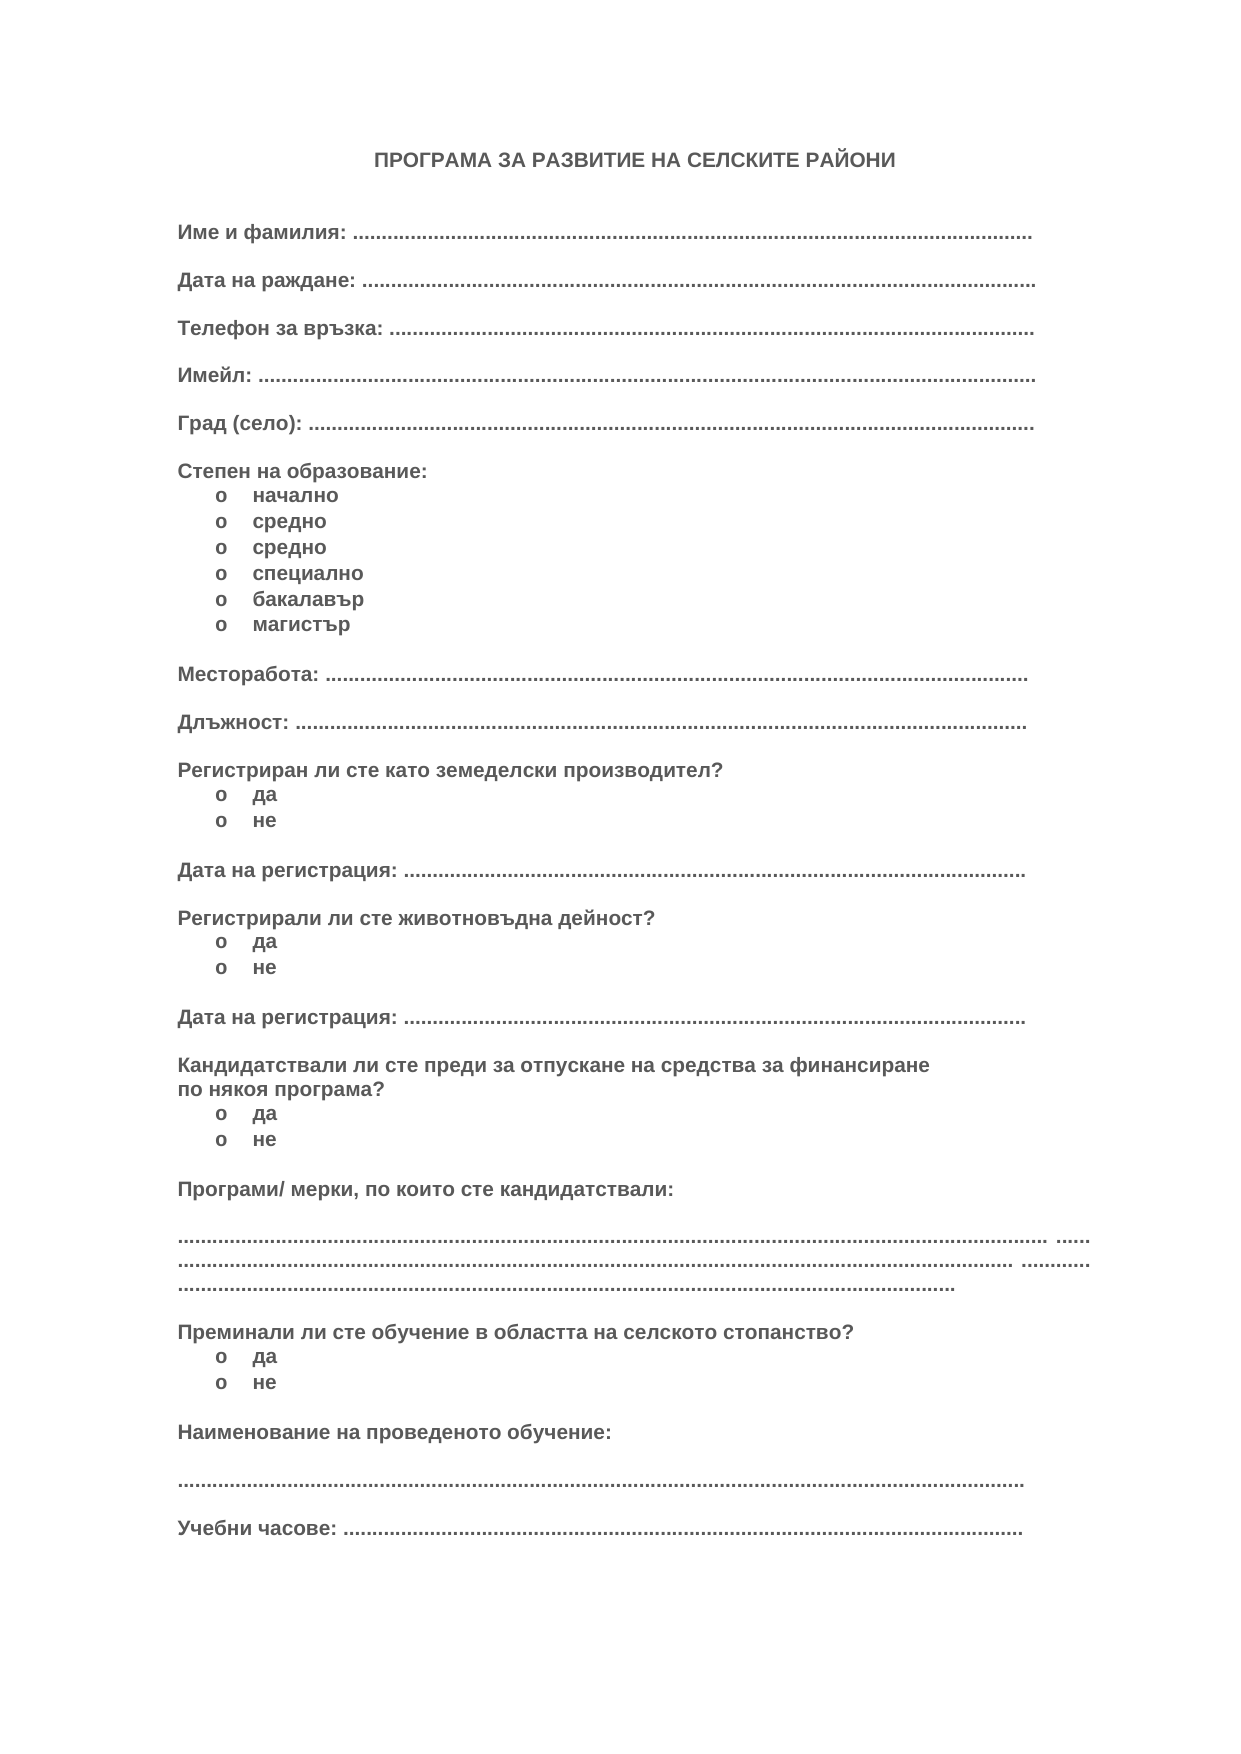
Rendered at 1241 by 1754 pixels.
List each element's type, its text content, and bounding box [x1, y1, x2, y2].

text Телефон за връзка: ................................................................................................................ [177, 315, 1093, 339]
text Степен на образование: [177, 459, 1093, 483]
list Програми/ мерки, по които сте кандидатствали: [177, 1176, 1093, 1200]
text Месторабота: .......................................................................................................................... [177, 662, 1093, 686]
list специално [215, 561, 1093, 586]
list не [215, 955, 1093, 981]
list да [215, 782, 1093, 808]
list да [215, 929, 1093, 955]
text Кандидатствали ли сте преди за отпускане на средства за финансиране [177, 1053, 1033, 1077]
text Наименование на проведеното обучение: [177, 1420, 1093, 1444]
list средно [215, 509, 1093, 535]
list не [215, 1370, 1093, 1396]
list не [215, 808, 1093, 833]
text ПРОГРАМА ЗА РАЗВИТИЕ НА СЕЛСКИТЕ РАЙОНИ [177, 148, 1093, 172]
list начално [215, 483, 1093, 509]
list бакалавър [215, 586, 1093, 612]
text Регистриран ли сте като земеделски производител? [177, 758, 1093, 782]
text Дата на регистрация: ............................................................................................................ [177, 1005, 1093, 1029]
text Дата на раждане: ..................................................................................................................... [177, 267, 1093, 291]
list магистър [215, 612, 1093, 638]
text ................................................................................................................................................... [177, 1468, 1093, 1492]
list не [215, 1127, 1093, 1152]
text Град (село): .............................................................................................................................. [177, 411, 1093, 435]
text Регистрирали ли сте животновъдна дейност? [177, 905, 1093, 929]
text Учебни часове: ...................................................................................................................... [177, 1516, 1093, 1539]
text Длъжност: ............................................................................................................................... [177, 710, 1093, 734]
text Дата на регистрация: ............................................................................................................ [177, 857, 1093, 881]
list да [215, 1344, 1093, 1370]
text по някоя програма? [177, 1077, 1093, 1101]
list средно [215, 535, 1093, 561]
text Име и фамилия: ...................................................................................................................... [177, 219, 1093, 243]
list да [215, 1101, 1093, 1127]
text Имейл: ....................................................................................................................................... [177, 363, 1093, 387]
text Преминали ли сте обучение в областта на селското стопанство? [177, 1320, 1093, 1344]
